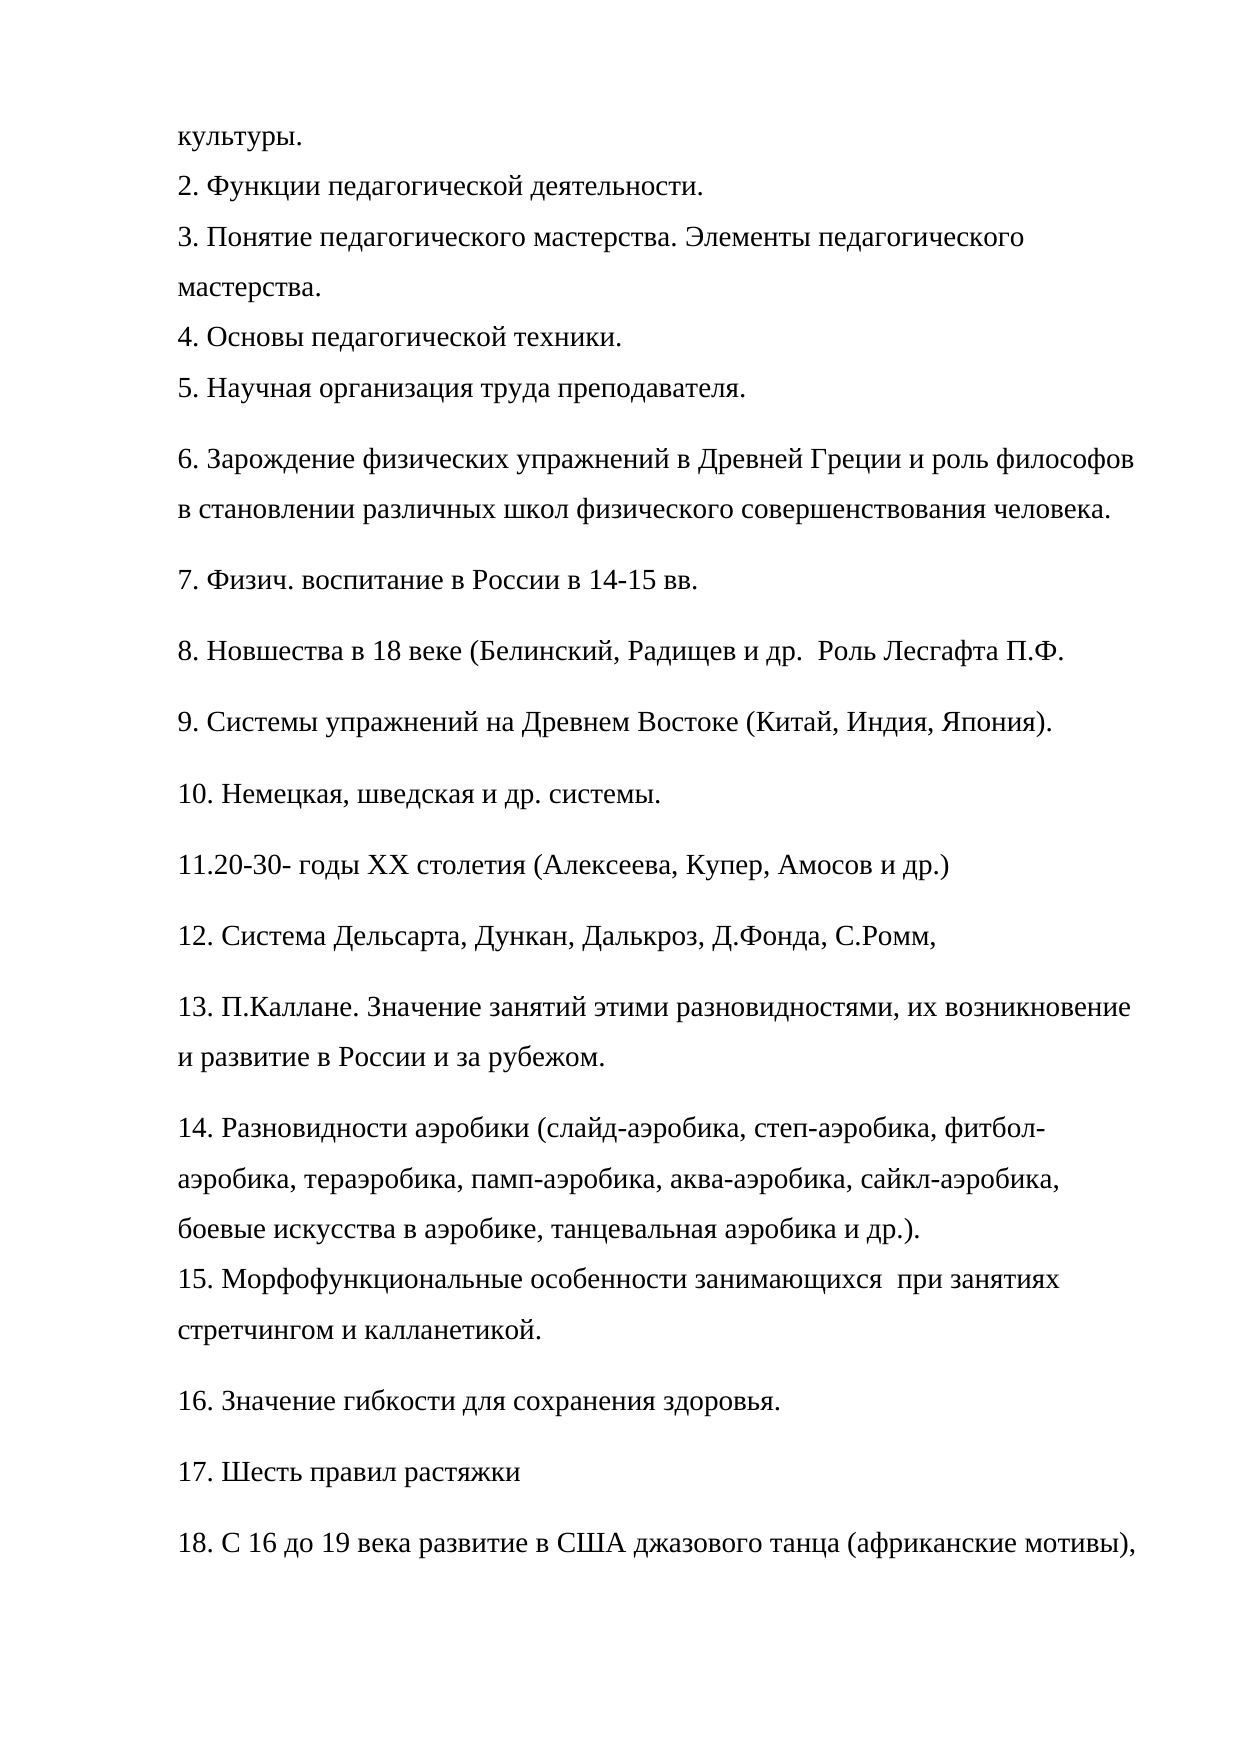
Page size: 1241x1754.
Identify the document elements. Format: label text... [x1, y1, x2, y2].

text 16. Значение гибкости для сохранения здоровья. [177, 1383, 1152, 1417]
text 10. Немецкая, шведская и др. системы. [177, 776, 1152, 809]
text 18. С 16 до 19 века развитие в США джазового танца (африканские мотивы), [177, 1525, 1152, 1559]
text 7. Физич. воспитание в России в 14-15 вв. [177, 562, 1152, 596]
text 6. Зарождение физических упражнений в Древней Греции и роль философов в становлении различных школ физического совершенствования человека. [177, 441, 1152, 525]
text 17. Шесть правил растяжки [177, 1454, 1152, 1488]
text 14. Разновидности аэробики (слайд-аэробика, степ-аэробика, фитбол-аэробика, тераэробика, памп-аэробика, аква-аэробика, сайкл-аэробика, боевые искусства в аэробике, танцевальная аэробика и др.). 15. Морфофункциональные особенности занимающихся при занятиях стретчингом и калланетикой. [177, 1111, 1152, 1345]
text 12. Система Дельсарта, Дункан, Далькроз, Д.Фонда, С.Ромм, [177, 918, 1152, 952]
text 11.20-30- годы ХХ столетия (Алексеева, Купер, Амосов и др.) [177, 847, 1152, 880]
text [177, 118, 1152, 403]
text 9. Системы упражнений на Древнем Востоке (Китай, Индия, Япония). [177, 704, 1152, 738]
text 13. П.Каллане. Значение занятий этими разновидностями, их возникновение и развитие в России и за рубежом. [177, 989, 1152, 1073]
text 8. Новшества в 18 веке (Белинский, Радищев и др. Роль Лесгафта П.Ф. [177, 633, 1152, 667]
